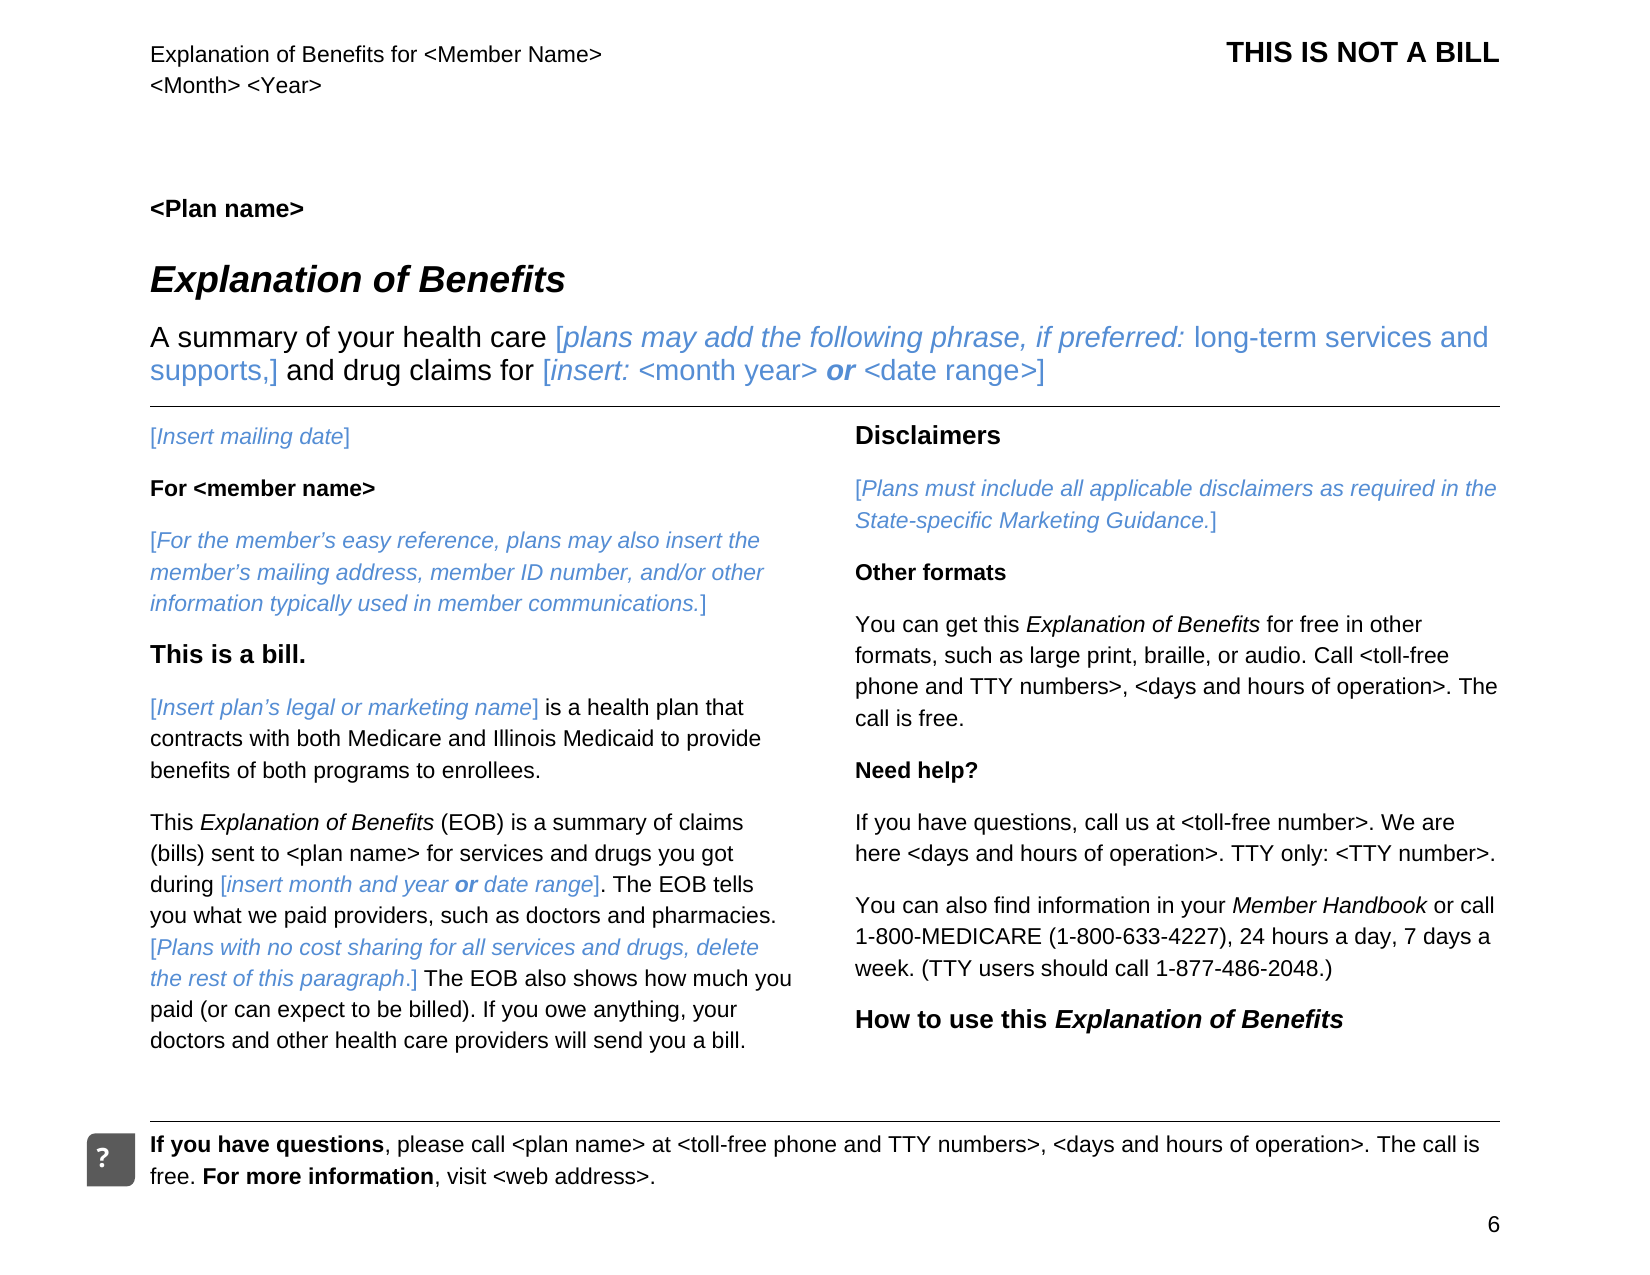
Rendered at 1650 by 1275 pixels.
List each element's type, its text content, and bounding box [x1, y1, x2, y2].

title <Plan name> [150, 187, 1500, 225]
title A summary of your health care [plans may add the following phrase, if preferred: long-term services and supports,] and drug claims for [insert: <month year> or <date range>] [150, 321, 1500, 406]
text Disclaimers [855, 420, 1425, 451]
text This is a bill. [150, 638, 720, 670]
text You can get this Explanation of Benefits for free in other formats, such as large print, braille, or audio. Call <toll-free phone and TTY numbers>, <days and hours of operation>. The call is free. [855, 607, 1500, 732]
text [Insert mailing date] [150, 420, 795, 451]
text If you have questions, call us at <toll-free number>. We are here <days and hours of operation>. TTY only: <TTY number>. [855, 805, 1500, 868]
text [Plans must include all applicable disclaimers as required in the State-specific Marketing Guidance.] [855, 472, 1500, 534]
text How to use this Explanation of Benefits [855, 1003, 1425, 1034]
text You can also find information in your Member Handbook or call 1-800-MEDICARE (1-800-633-4227), 24 hours a day, 7 days a week. (TTY users should call 1-877-486-2048.) [855, 888, 1500, 982]
text [For the member’s easy reference, plans may also insert the member’s mailing address, member ID number, and/or other information typically used in member communications.] [150, 524, 795, 618]
text Other formats [855, 555, 1500, 586]
text This Explanation of Benefits (EOB) is a summary of claims (bills) sent to <plan name> for services and drugs you got during [insert month and year or date range]. The EOB tells you what we paid providers, such as doctors and pharmacies. [Plans with no cost sharing for all services and drugs, delete the rest of this paragraph.] The EOB also shows how much you paid (or can expect to be billed). If you owe anything, your doctors and other health care providers will send you a bill. [150, 805, 795, 1055]
text [Insert plan’s legal or marketing name] is a health plan that contracts with both Medicare and Illinois Medicaid to provide benefits of both programs to enrollees. [150, 691, 795, 784]
title Explanation of Benefits [150, 262, 1500, 300]
text For <member name> [150, 472, 795, 503]
text Need help? [855, 753, 1500, 784]
